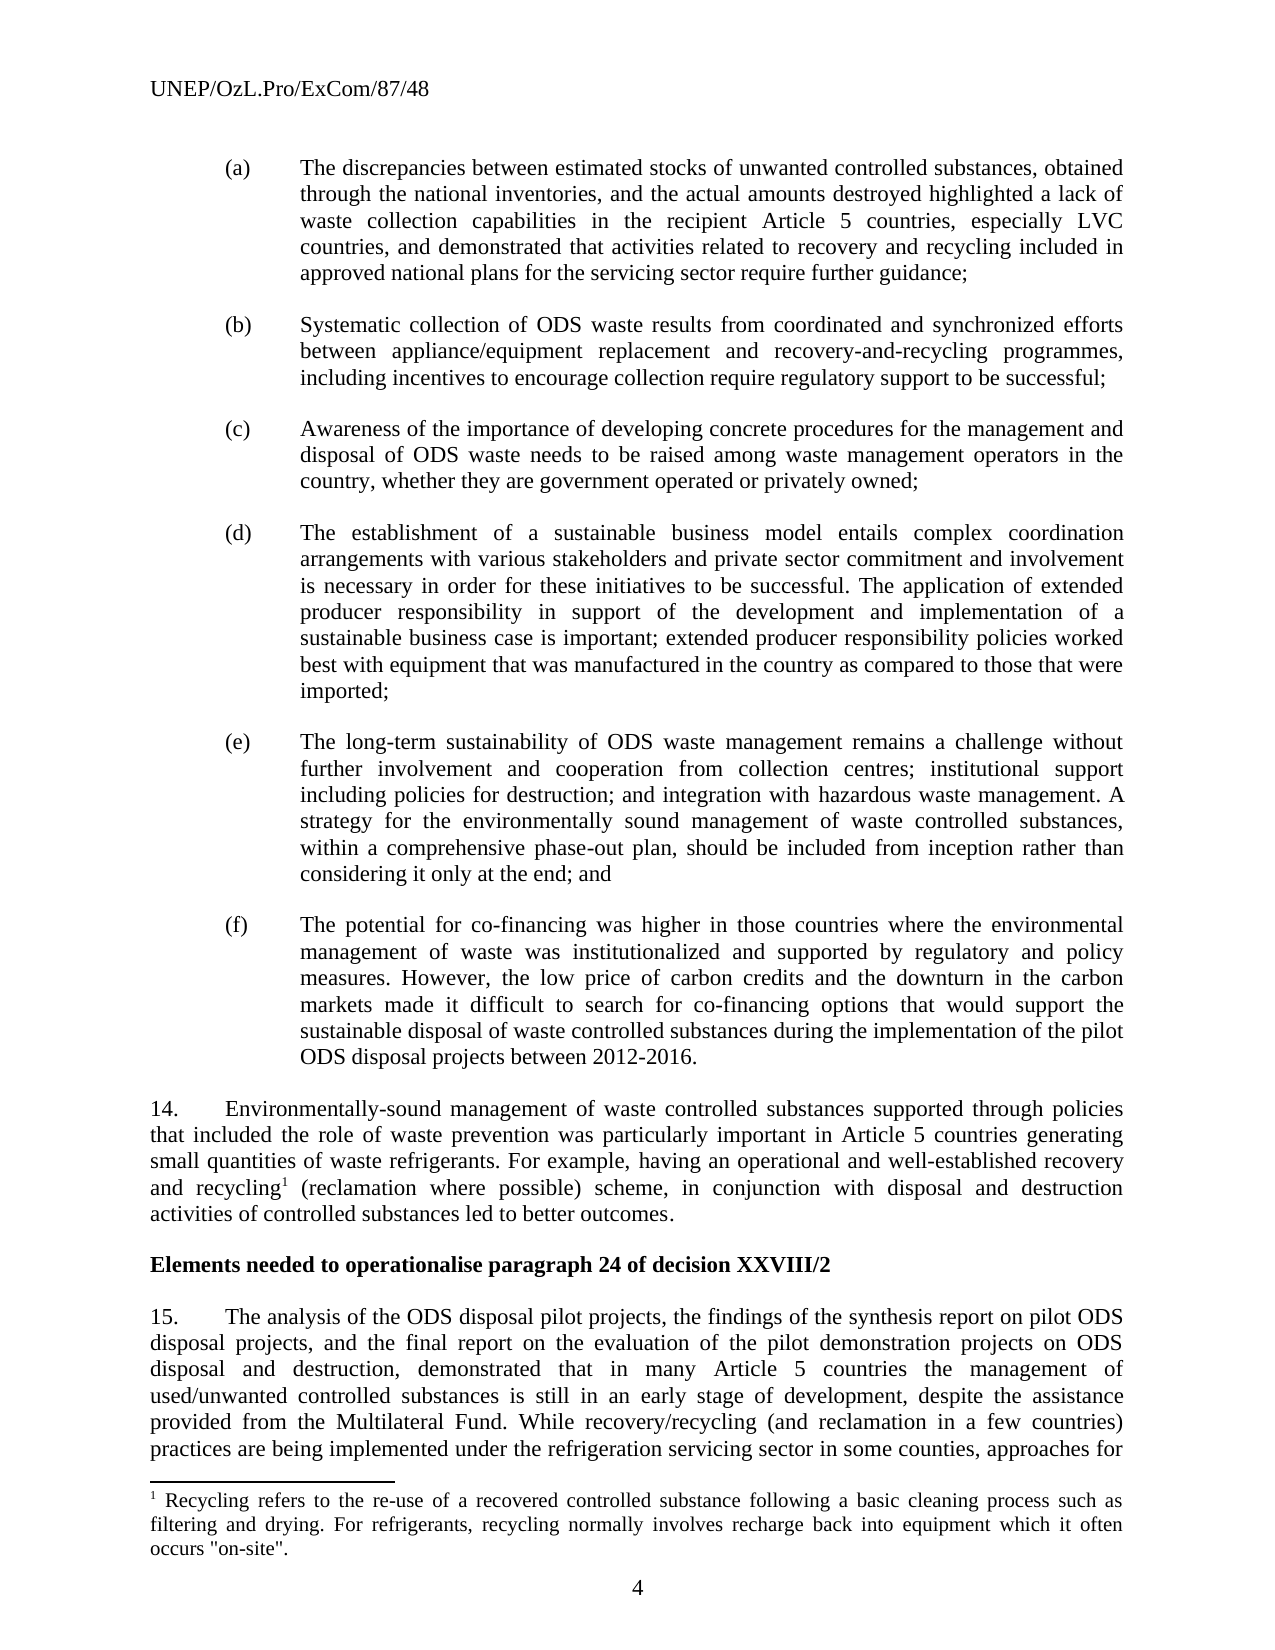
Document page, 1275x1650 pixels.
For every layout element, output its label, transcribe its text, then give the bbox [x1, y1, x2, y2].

text Elements needed to operationalise paragraph 24 of decision XXVIII/2 [150, 1251, 1125, 1278]
subtitle The establishment of a sustainable business model entails complex coordination arrangements with various stakeholders and private sector commitment and involvement is necessary in order for these initiatives to be successful. The application of extended producer responsibility in support of the development and implementation of a sustainable business case is important; extended producer responsibility policies worked best with equipment that was manufactured in the country as compared to those that were imported; [225, 519, 1125, 703]
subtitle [150, 1303, 1125, 1461]
subtitle Environmentally-sound management of waste controlled substances supported through policies that included the role of waste prevention was particularly important in Article 5 countries generating small quantities of waste refrigerants. For example, having an operational and well-established recovery and recycling (reclamation where possible) scheme, in conjunction with disposal and destruction activities of controlled substances led to better outcomes. [150, 1095, 1125, 1226]
subtitle The potential for co-financing was higher in those countries where the environmental management of waste was institutionalized and supported by regulatory and policy measures. However, the low price of carbon credits and the downturn in the carbon markets made it difficult to search for co-financing options that would support the sustainable disposal of waste controlled substances during the implementation of the pilot ODS disposal projects between 2012-2016. [225, 912, 1125, 1070]
subtitle The long-term sustainability of ODS waste management remains a challenge without further involvement and cooperation from collection centres; institutional support including policies for destruction; and integration with hazardous waste management. A strategy for the environmentally sound management of waste controlled substances, within a comprehensive phase-out plan, should be included from inception rather than considering it only at the end; and [225, 728, 1125, 887]
subtitle Systematic collection of ODS waste results from coordinated and synchronized efforts between appliance/equipment replacement and recovery-and-recycling programmes, including incentives to encourage collection require regulatory support to be successful; [225, 311, 1125, 390]
subtitle The discrepancies between estimated stocks of unwanted controlled substances, obtained through the national inventories, and the actual amounts destroyed highlighted a lack of waste collection capabilities in the recipient Article 5 countries, especially LVC countries, and demonstrated that activities related to recovery and recycling included in approved national plans for the servicing sector require further guidance; [225, 154, 1125, 286]
subtitle Awareness of the importance of developing concrete procedures for the management and disposal of ODS waste needs to be raised among waste management operators in the country, whether they are government operated or privately owned; [225, 415, 1125, 494]
